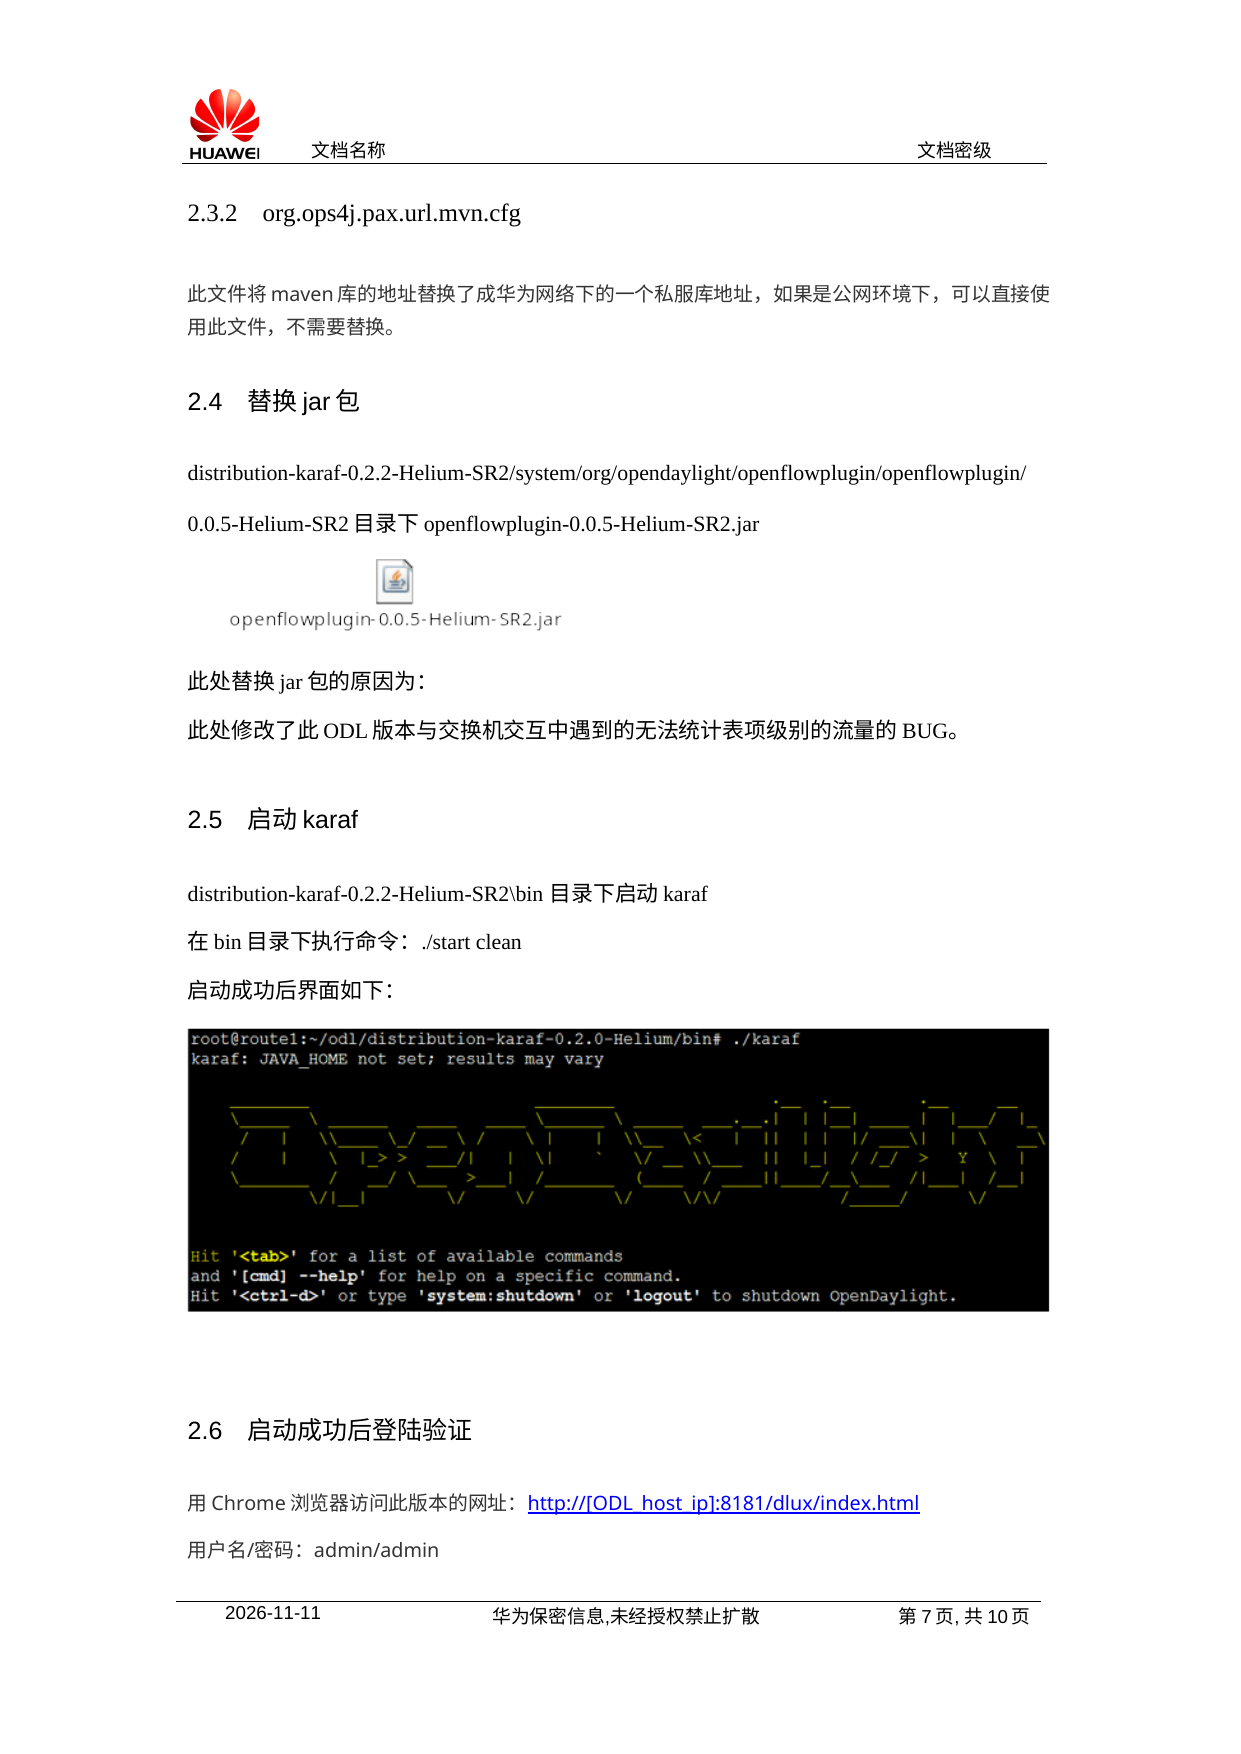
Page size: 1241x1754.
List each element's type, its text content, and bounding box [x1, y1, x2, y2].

text distribution-karaf-0.2.2-Helium-SR2\bin 目录下启动karaf [187, 876, 1053, 908]
text 此处替换jar包的原因为： [187, 664, 1053, 696]
text 启动成功后界面如下： [187, 972, 1053, 1005]
text distribution-karaf-0.2.2-Helium-SR2/system/org/opendaylight/openflowplugin/openflowplugin/0.0.5-Helium-SR2目录下openflowplugin-0.0.5-Helium-SR2.jar [187, 457, 1053, 538]
text 用户名/密码：admin/admin [187, 1533, 1053, 1565]
picture [190, 89, 260, 159]
subtitle 启动karaf [187, 786, 1053, 851]
picture [187, 1020, 1053, 1313]
text 此处修改了此ODL版本与交换机交互中遇到的无法统计表项级别的流量的BUG。 [187, 712, 1053, 745]
text 此文件将maven库的地址替换了成华为网络下的一个私服库地址，如果是公网环境下，可以直接使用此文件，不需要替换。 [187, 277, 1053, 342]
subtitle 启动成功后登陆验证 [187, 1396, 1053, 1461]
text 用Chrome浏览器访问此版本的网址：http://[ODL_host_ip]:8181/dlux/index.html [187, 1486, 1053, 1518]
subtitle 替换jar包 [187, 367, 1053, 432]
subtitle org.ops4j.pax.url.mvn.cfg [187, 196, 1053, 229]
text 在bin目录下执行命令：./start clean [187, 924, 1053, 956]
